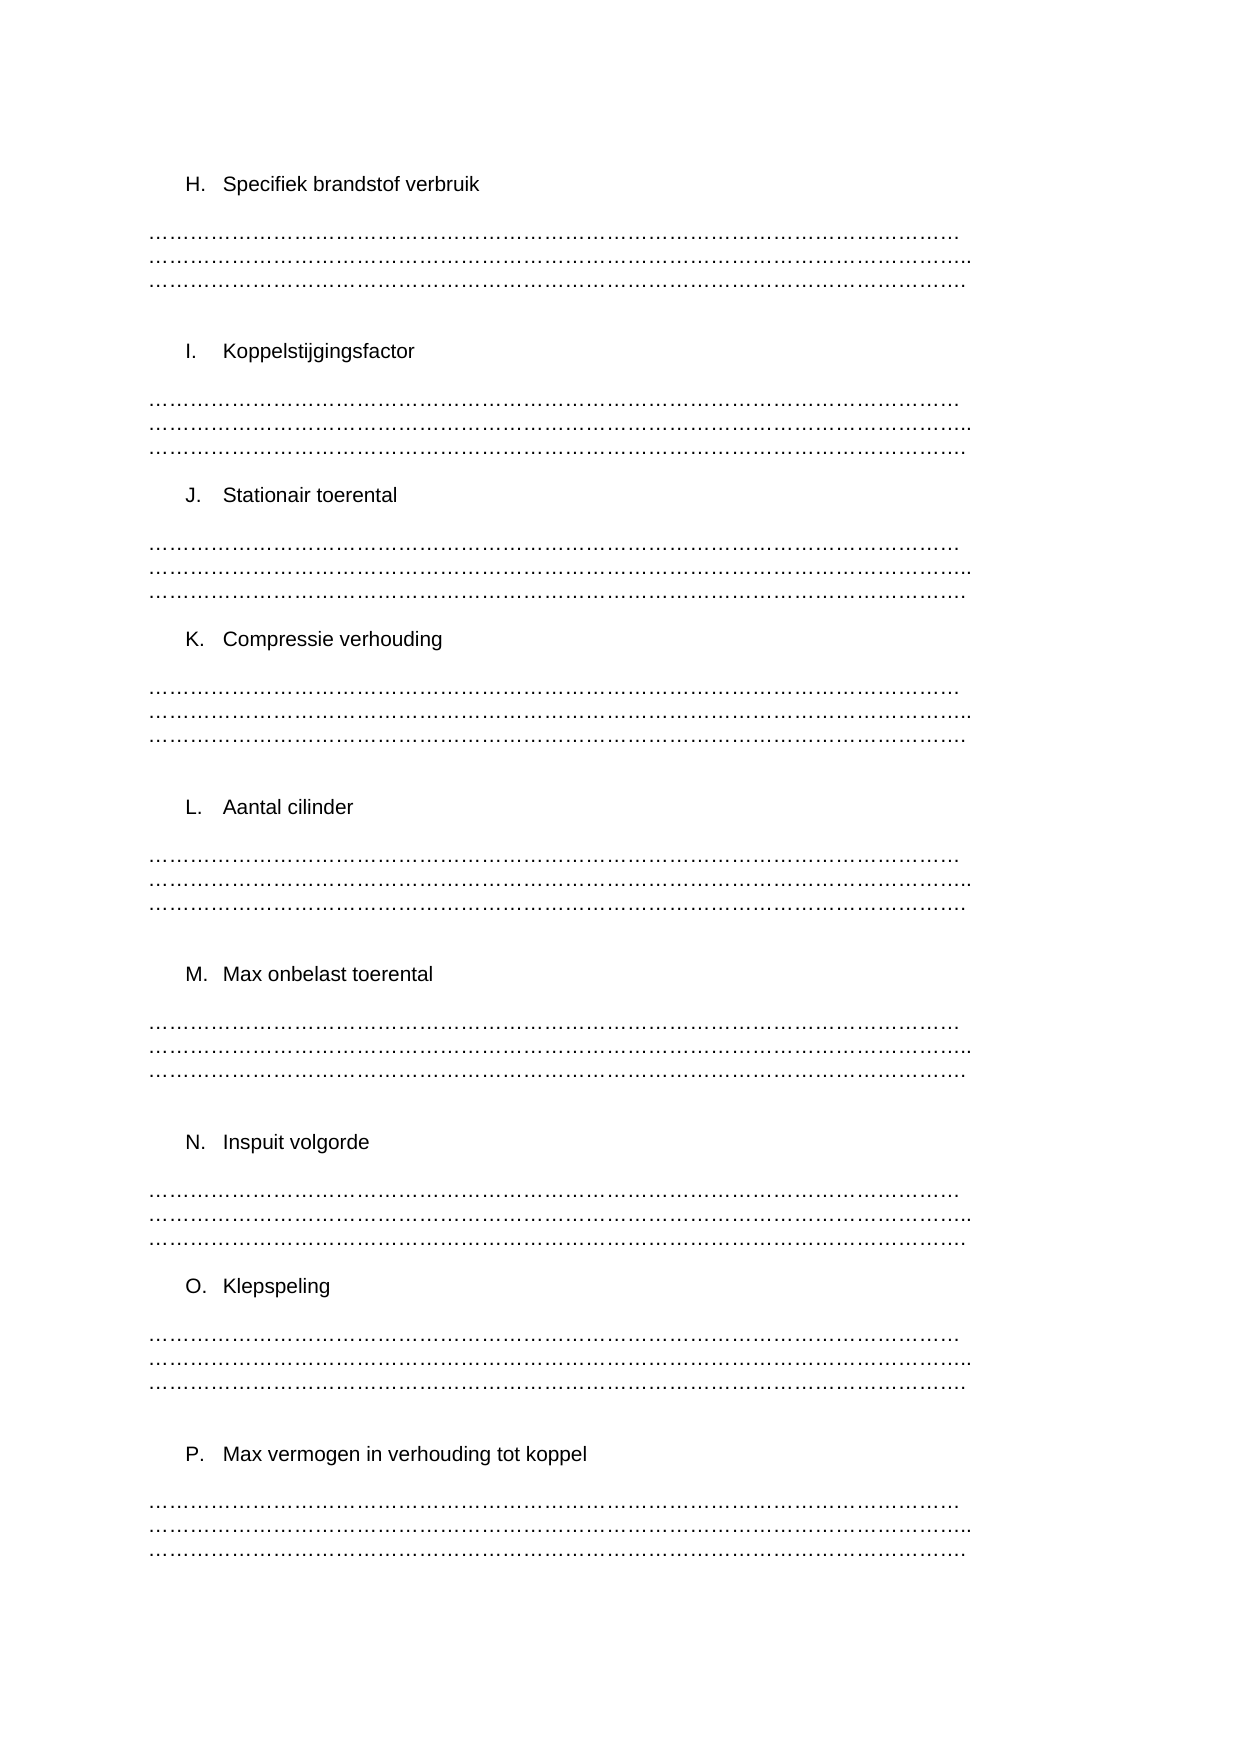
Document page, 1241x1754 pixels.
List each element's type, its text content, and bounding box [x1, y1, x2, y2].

text ……………………………………………………………………………………………………….. [148, 699, 1093, 723]
list Koppelstijgingsfactor [185, 339, 1093, 363]
text ……………………………………………………………………………………………………… [148, 1178, 1093, 1202]
text ……………………………………………………………………………………………………… [148, 219, 1093, 243]
list Inspuit volgorde [185, 1130, 1093, 1154]
text ………………………………………………………………………………………………………. [148, 435, 1093, 459]
list Aantal cilinder [185, 794, 1093, 818]
list Specifiek brandstof verbruik [185, 172, 1093, 196]
text ………………………………………………………………………………………………………. [148, 1058, 1093, 1082]
text ……………………………………………………………………………………………………… [148, 531, 1093, 555]
list Compressie verhouding [185, 627, 1093, 651]
text ………………………………………………………………………………………………………. [148, 723, 1093, 747]
text ………………………………………………………………………………………………………. [148, 890, 1093, 914]
text ……………………………………………………………………………………………………….. [148, 1034, 1093, 1058]
text ……………………………………………………………………………………………………….. [148, 1202, 1093, 1226]
list Max onbelast toerental [185, 962, 1093, 986]
text ……………………………………………………………………………………………………….. [148, 411, 1093, 435]
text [148, 1537, 1093, 1561]
text ………………………………………………………………………………………………………. [148, 1226, 1093, 1250]
text ………………………………………………………………………………………………………. [148, 1369, 1093, 1393]
text ……………………………………………………………………………………………………….. [148, 1346, 1093, 1369]
list Max vermogen in verhouding tot koppel [185, 1441, 1093, 1465]
text ……………………………………………………………………………………………………… [148, 1322, 1093, 1346]
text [148, 1513, 1093, 1537]
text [148, 267, 1093, 291]
text ……………………………………………………………………………………………………… [148, 1489, 1093, 1513]
list Klepspeling [185, 1274, 1093, 1298]
list Stationair toerental [185, 483, 1093, 507]
text ……………………………………………………………………………………………………….. [148, 866, 1093, 890]
text ……………………………………………………………………………………………………… [148, 842, 1093, 866]
text ……………………………………………………………………………………………………….. [148, 555, 1093, 579]
text ………………………………………………………………………………………………………. [148, 579, 1093, 603]
text ……………………………………………………………………………………………………… [148, 1010, 1093, 1034]
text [148, 243, 1093, 267]
text ……………………………………………………………………………………………………… [148, 387, 1093, 411]
text ……………………………………………………………………………………………………… [148, 675, 1093, 699]
